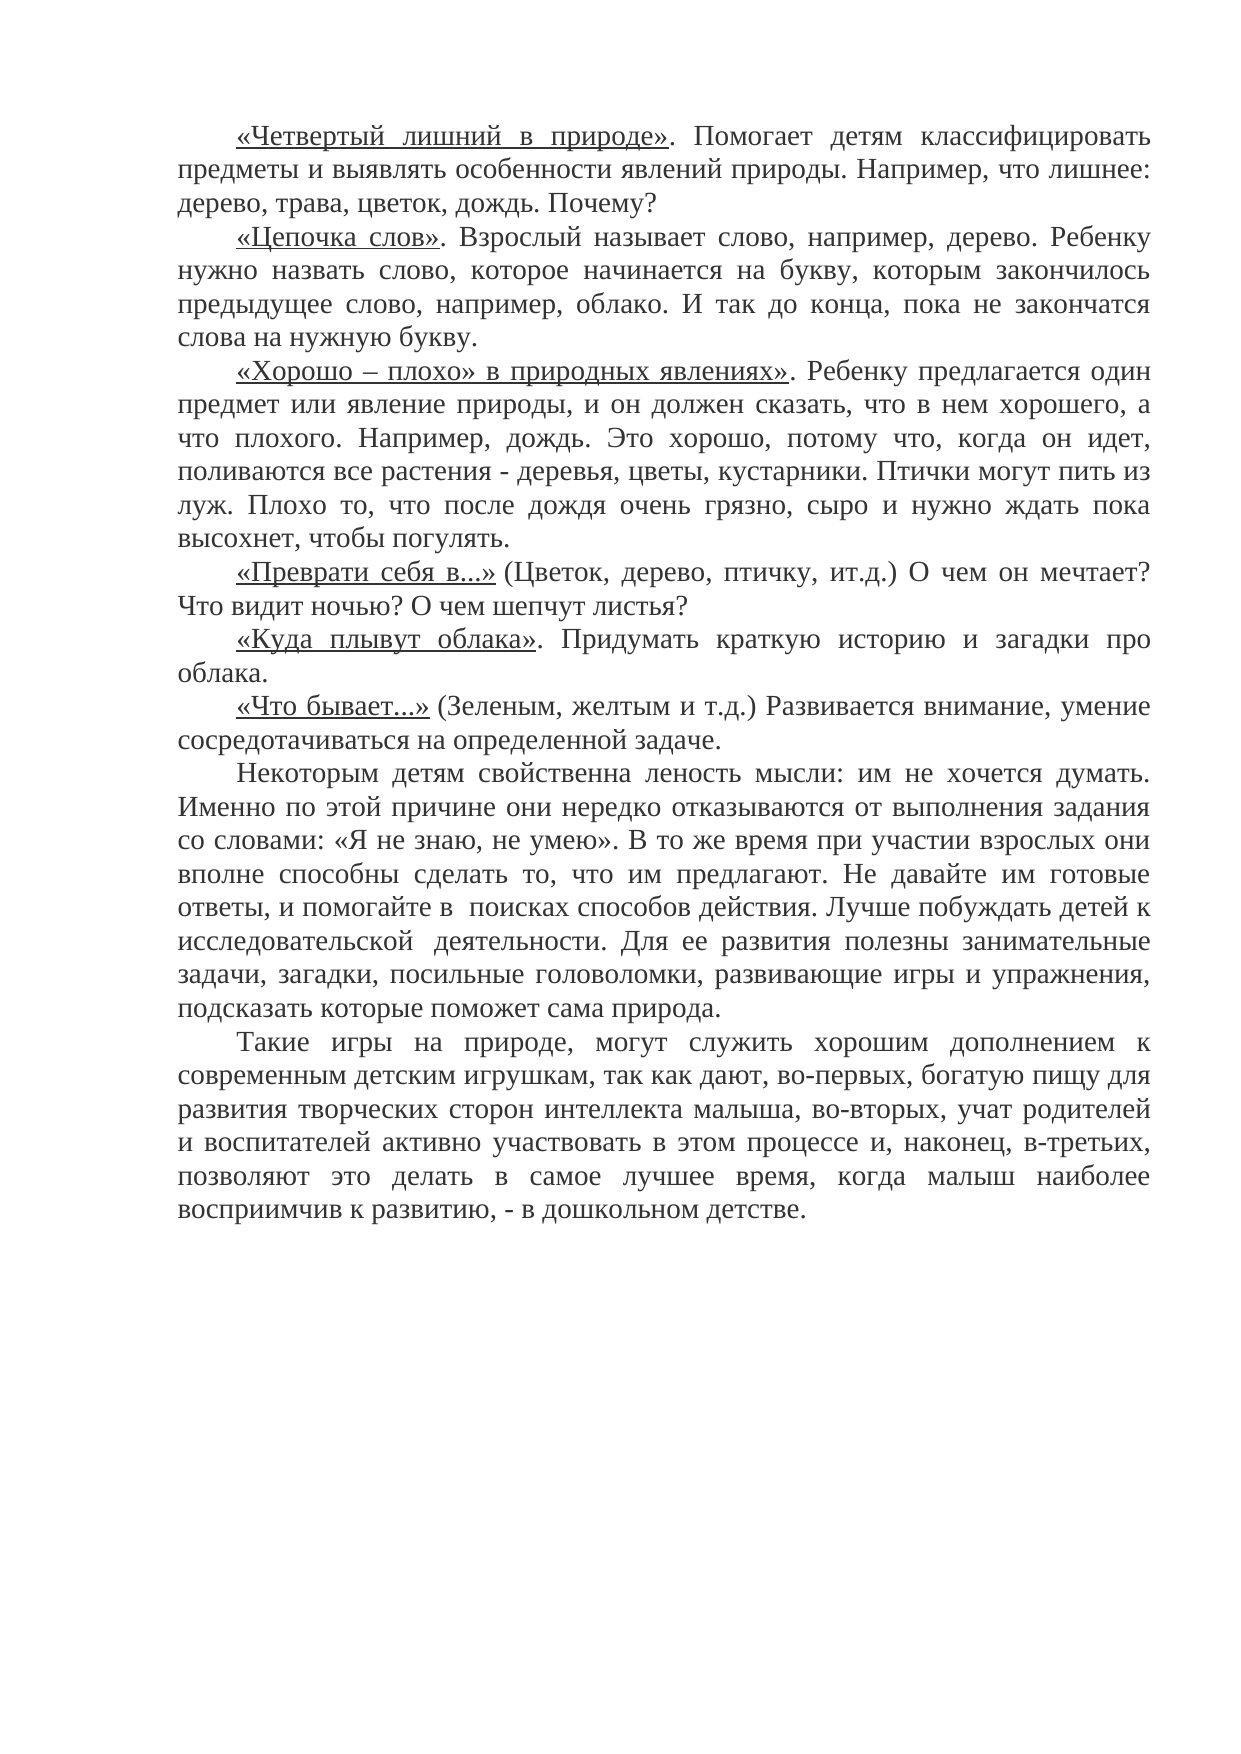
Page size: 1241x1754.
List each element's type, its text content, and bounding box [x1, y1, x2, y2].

text «Куда плывут облака». Придумать краткую историю и загадки про облака. [177, 621, 1152, 688]
text «Цепочка слов». Взрослый называет слово, например, дерево. Ребенку нужно назвать слово, которое начинается на букву, которым закончилось предыдущее слово, например, облако. И так до конца, пока не закончатся слова на нужную букву. [177, 219, 1152, 353]
text «Четвертый лишний в природе». Помогает детям классифицировать предметы и выявлять особенности явлений природы. Например, что лишнее: дерево, трава, цветок, дождь. Почему? [177, 118, 1152, 219]
text «Преврати себя в...» (Цветок, дерево, птичку, ит.д.) О чем он мечтает? Что видит ночью? О чем шепчут листья? [177, 554, 1152, 621]
text «Что бывает...» (Зеленым, желтым и т.д.) Развивается внимание, умение сосредотачиваться на определенной задаче. [177, 688, 1152, 755]
text Такие игры на природе, могут служить хорошим дополнением к современным детским игрушкам, так как дают, во-первых, богатую пищу для развития творческих сторон интеллекта малыша, во-вторых, учат родителей и воспитателей активно участвовать в этом процессе и, наконец, в-третьих, позволяют это делать в самое лучшее время, когда малыш наиболее восприимчив к развитию, - в дошкольном детстве. [177, 1024, 1152, 1225]
text Некоторым детям свойственна леность мысли: им не хочется думать. Именно по этой причине они нередко отказываются от выполнения задания со словами: «Я не знаю, не умею». В то же время при участии взрослых они вполне способны сделать то, что им предлагают. Не давайте им готовые ответы, и помогайте в поисках способов действия. Лучше побуждать детей к исследовательской деятельности. Для ее развития полезны занимательные задачи, загадки, посильные головоломки, развивающие игры и упражнения, подсказать которые поможет сама природа. [177, 755, 1152, 1024]
text «Хорошо – плохо» в природных явлениях». Ребенку предлагается один предмет или явление природы, и он должен сказать, что в нем хорошего, а что плохого. Например, дождь. Это хорошо, потому что, когда он идет, поливаются все растения - деревья, цветы, кустарники. Птички могут пить из луж. Плохо то, что после дождя очень грязно, сыро и нужно ждать пока высохнет, чтобы погулять. [177, 353, 1152, 554]
